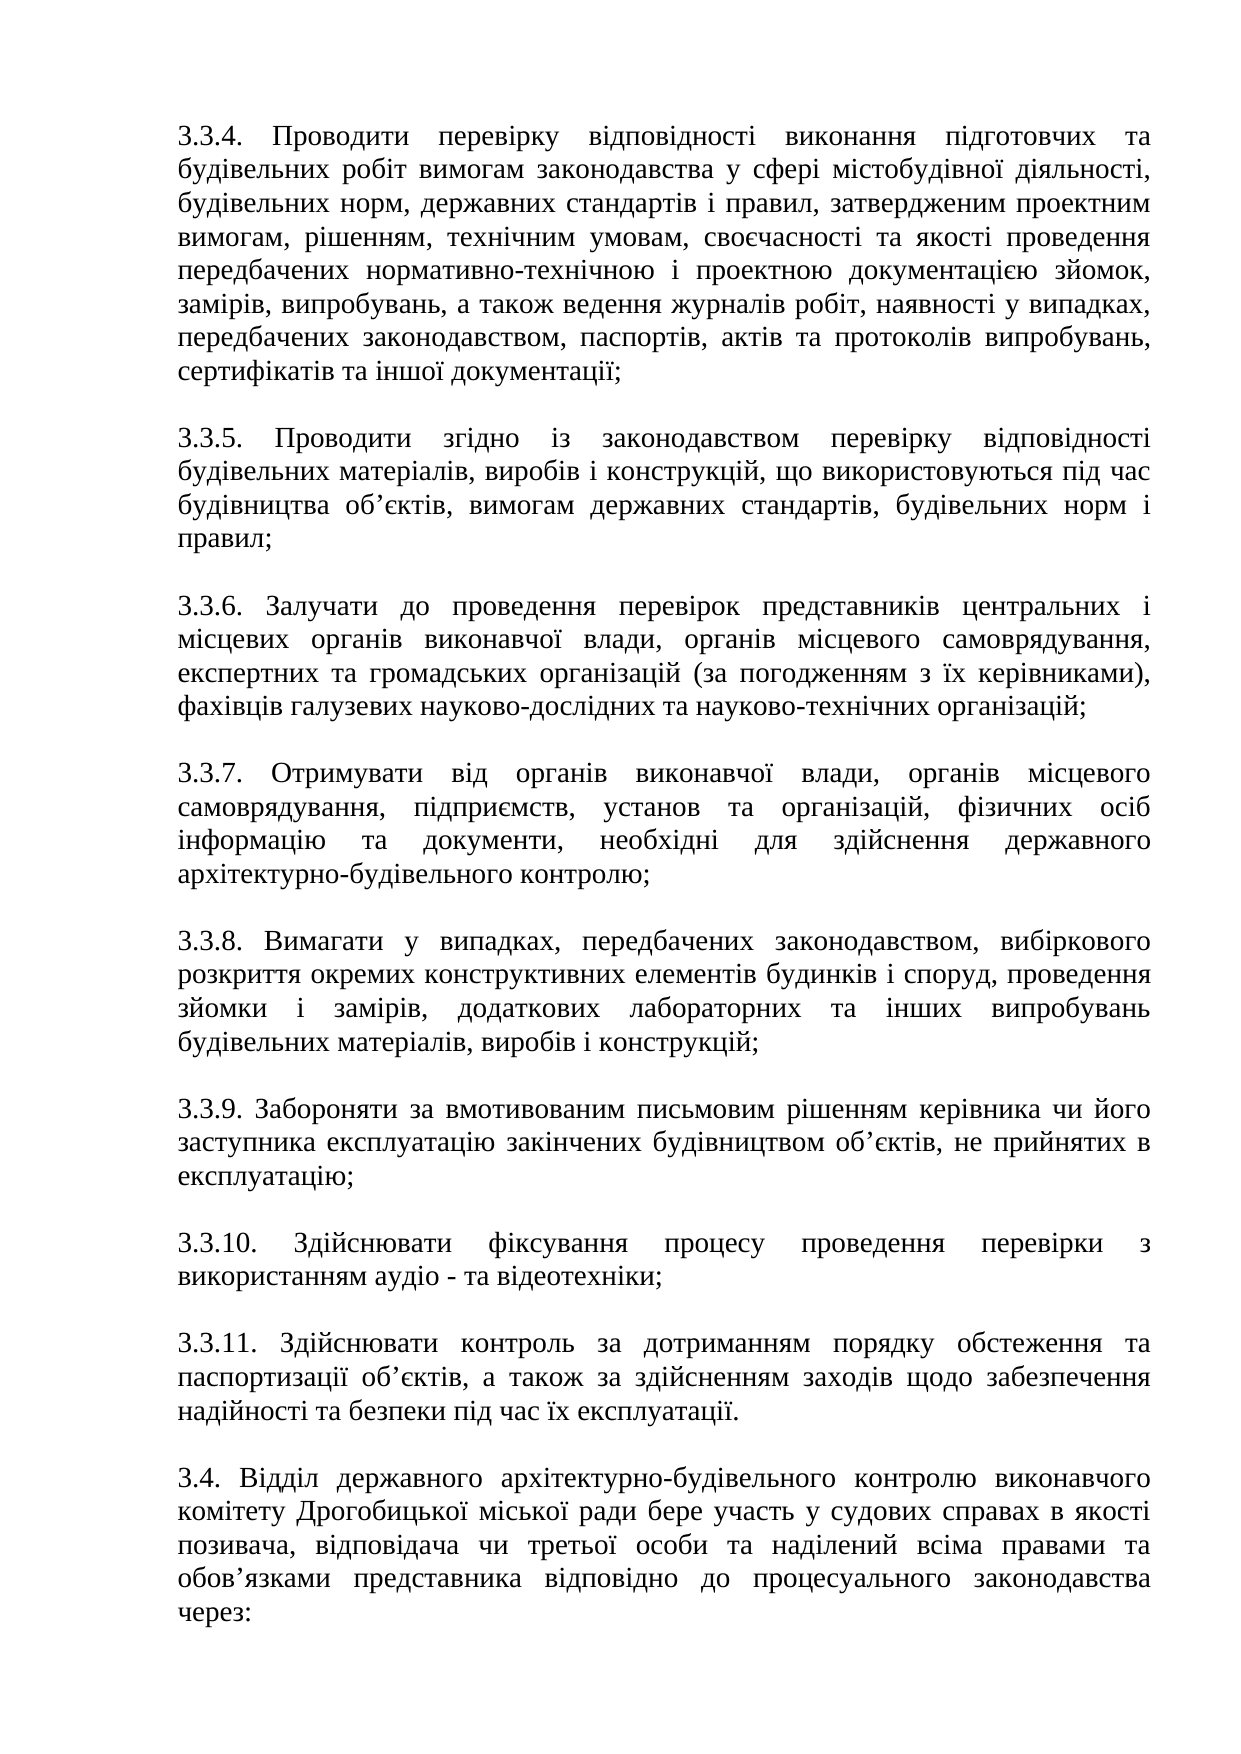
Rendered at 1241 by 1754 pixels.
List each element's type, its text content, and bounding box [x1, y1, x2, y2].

text 3.3.9. Забороняти за вмотивованим письмовим рішенням керівника чи його заступника експлуатацію закінчених будівництвом об’єктів, не прийнятих в експлуатацію; [177, 1091, 1152, 1191]
text 3.3.5. Проводити згідно із законодавством перевірку відповідності будівельних матеріалів, виробів і конструкцій, що використовуються під час будівництва об’єктів, вимогам державних стандартів, будівельних норм і правил; [177, 420, 1152, 554]
text 3.3.11. Здійснювати контроль за дотриманням порядку обстеження та паспортизації об’єктів, а також за здійсненням заходів щодо забезпечення надійності та безпеки під час їх експлуатації. [177, 1326, 1152, 1426]
text 3.4. Відділ державного архітектурно-будівельного контролю виконавчого комітету Дрогобицької міської ради бере участь у судових справах в якості позивача, відповідача чи третьої особи та наділений всіма правами та обов’язками представника відповідно до процесуального законодавства через: [177, 1460, 1152, 1627]
text 3.3.8. Вимагати у випадках, передбачених законодавством, вибіркового розкриття окремих конструктивних елементів будинків і споруд, проведення зйомки і замірів, додаткових лабораторних та інших випробувань будівельних матеріалів, виробів і конструкцій; [177, 923, 1152, 1057]
text 3.3.4. Проводити перевірку відповідності виконання підготовчих та будівельних робіт вимогам законодавства у сфері містобудівної діяльності, будівельних норм, державних стандартів і правил, затвердженим проектним вимогам, рішенням, технічним умовам, своєчасності та якості проведення передбачених нормативно-технічною і проектною документацією зйомок, замірів, випробувань, а також ведення журналів робіт, наявності у випадках, передбачених законодавством, паспортів, актів та протоколів випробувань, сертифікатів та іншої документації; [177, 118, 1152, 386]
text 3.3.6. Залучати до проведення перевірок представників центральних і місцевих органів виконавчої влади, органів місцевого самоврядування, експертних та громадських організацій (за погодженням з їх керівниками), фахівців галузевих науково-дослідних та науково-технічних організацій; [177, 588, 1152, 722]
text 3.3.10. Здійснювати фіксування процесу проведення перевірки з використанням аудіо - та відеотехніки; [177, 1225, 1152, 1292]
text 3.3.7. Отримувати від органів виконавчої влади, органів місцевого самоврядування, підприємств, установ та організацій, фізичних осіб інформацію та документи, необхідні для здійснення державного архітектурно-будівельного контролю; [177, 755, 1152, 889]
